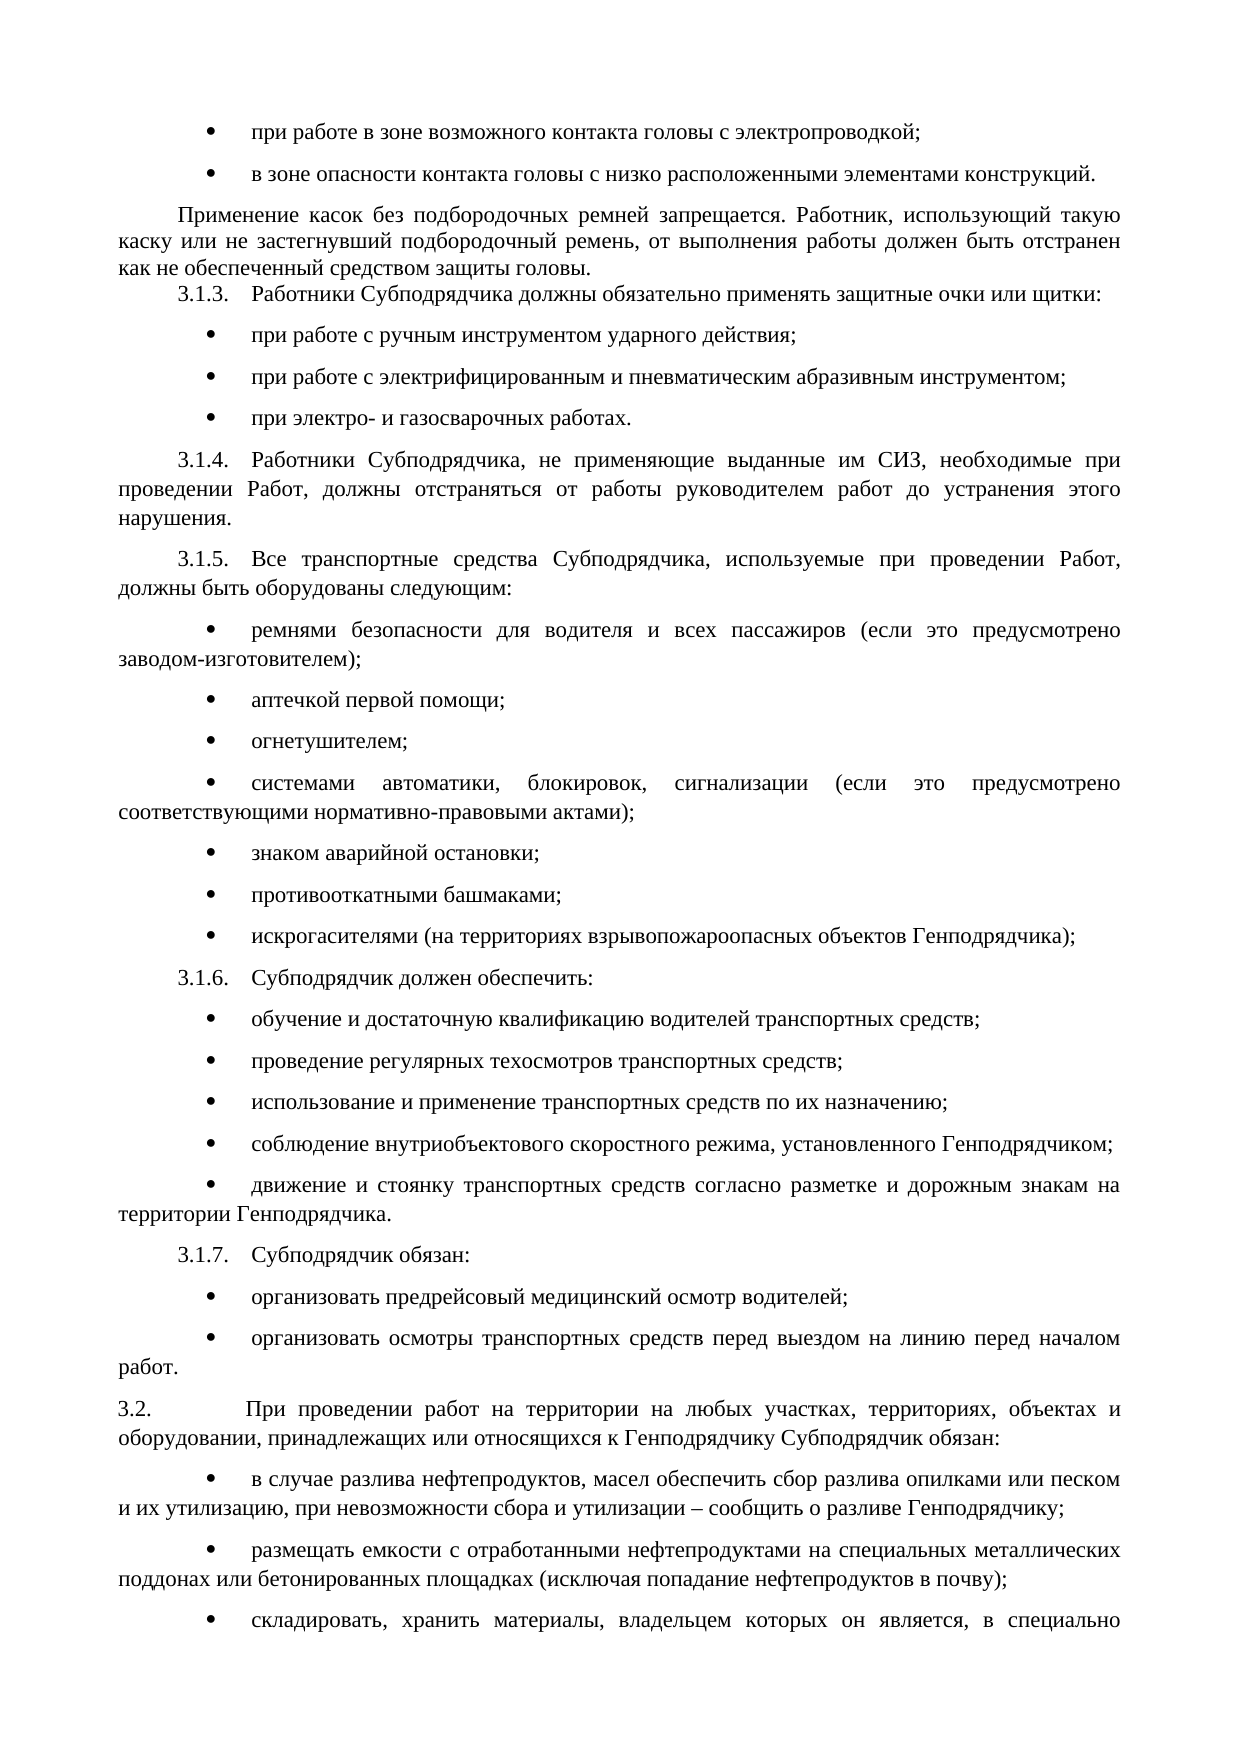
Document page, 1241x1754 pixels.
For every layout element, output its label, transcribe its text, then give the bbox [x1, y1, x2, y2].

list при работе с ручным инструментом ударного действия; [118, 322, 1122, 348]
list использование и применение транспортных средств по их назначению; [118, 1088, 1122, 1114]
list системами автоматики, блокировок, сигнализации (если это предусмотрено соответствующими нормативно-правовыми актами); [118, 769, 1122, 824]
list аптечкой первой помощи; [118, 686, 1122, 712]
list Субподрядчик обязан: [118, 1242, 1122, 1268]
list Работники Субподрядчика, не применяющие выданные им СИЗ, необходимые при проведении Работ, должны отстраняться от работы руководителем работ до устранения этого нарушения. [118, 446, 1122, 530]
list ремнями безопасности для водителя и всех пассажиров (если это предусмотрено заводом-изготовителем); [118, 616, 1122, 671]
list Субподрядчик должен обеспечить: [118, 964, 1122, 990]
list размещать емкости с отработанными нефтепродуктами на специальных металлических поддонах или бетонированных площадках (исключая попадание нефтепродуктов в почву); [118, 1536, 1122, 1591]
list обучение и достаточную квалификацию водителей транспортных средств; [118, 1005, 1122, 1032]
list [118, 1606, 1122, 1632]
list организовать предрейсовый медицинский осмотр водителей; [118, 1283, 1122, 1309]
list проведение регулярных техосмотров транспортных средств; [118, 1047, 1122, 1073]
list знаком аварийной остановки; [118, 839, 1122, 866]
list При проведении работ на территории на любых участках, территориях, объектах и оборудовании, принадлежащих или относящихся к Генподрядчику Субподрядчик обязан: [117, 1395, 1122, 1450]
list движение и стоянку транспортных средств согласно разметке и дорожным знакам на территории Генподрядчика. [118, 1171, 1122, 1226]
text Применение касок без подбородочных ремней запрещается. Работник, использующий такую каску или не застегнувший подбородочный ремень, от выполнения работы должен быть отстранен как не обеспеченный средством защиты головы. [118, 201, 1122, 280]
list при электро- и газосварочных работах. [118, 404, 1122, 431]
list в случае разлива нефтепродуктов, масел обеспечить сбор разлива опилками или песком и их утилизацию, при невозможности сбора и утилизации – сообщить о разливе Генподрядчику; [118, 1465, 1122, 1521]
list при работе в зоне возможного контакта головы с электропроводкой; [118, 118, 1122, 144]
list Все транспортные средства Субподрядчика, используемые при проведении Работ, должны быть оборудованы следующим: [118, 545, 1122, 601]
list соблюдение внутриобъектового скоростного режима, установленного Генподрядчиком; [118, 1130, 1122, 1156]
list огнетушителем; [118, 728, 1122, 754]
list Работники Субподрядчика должны обязательно применять защитные очки или щитки: [118, 280, 1122, 306]
list в зоне опасности контакта головы с низко расположенными элементами конструкций. [118, 159, 1122, 186]
list при работе с электрифицированным и пневматическим абразивным инструментом; [118, 363, 1122, 389]
list искрогасителями (на территориях взрывопожароопасных объектов Генподрядчика); [118, 922, 1122, 949]
list противооткатными башмаками; [118, 881, 1122, 907]
list организовать осмотры транспортных средств перед выездом на линию перед началом работ. [118, 1324, 1122, 1380]
